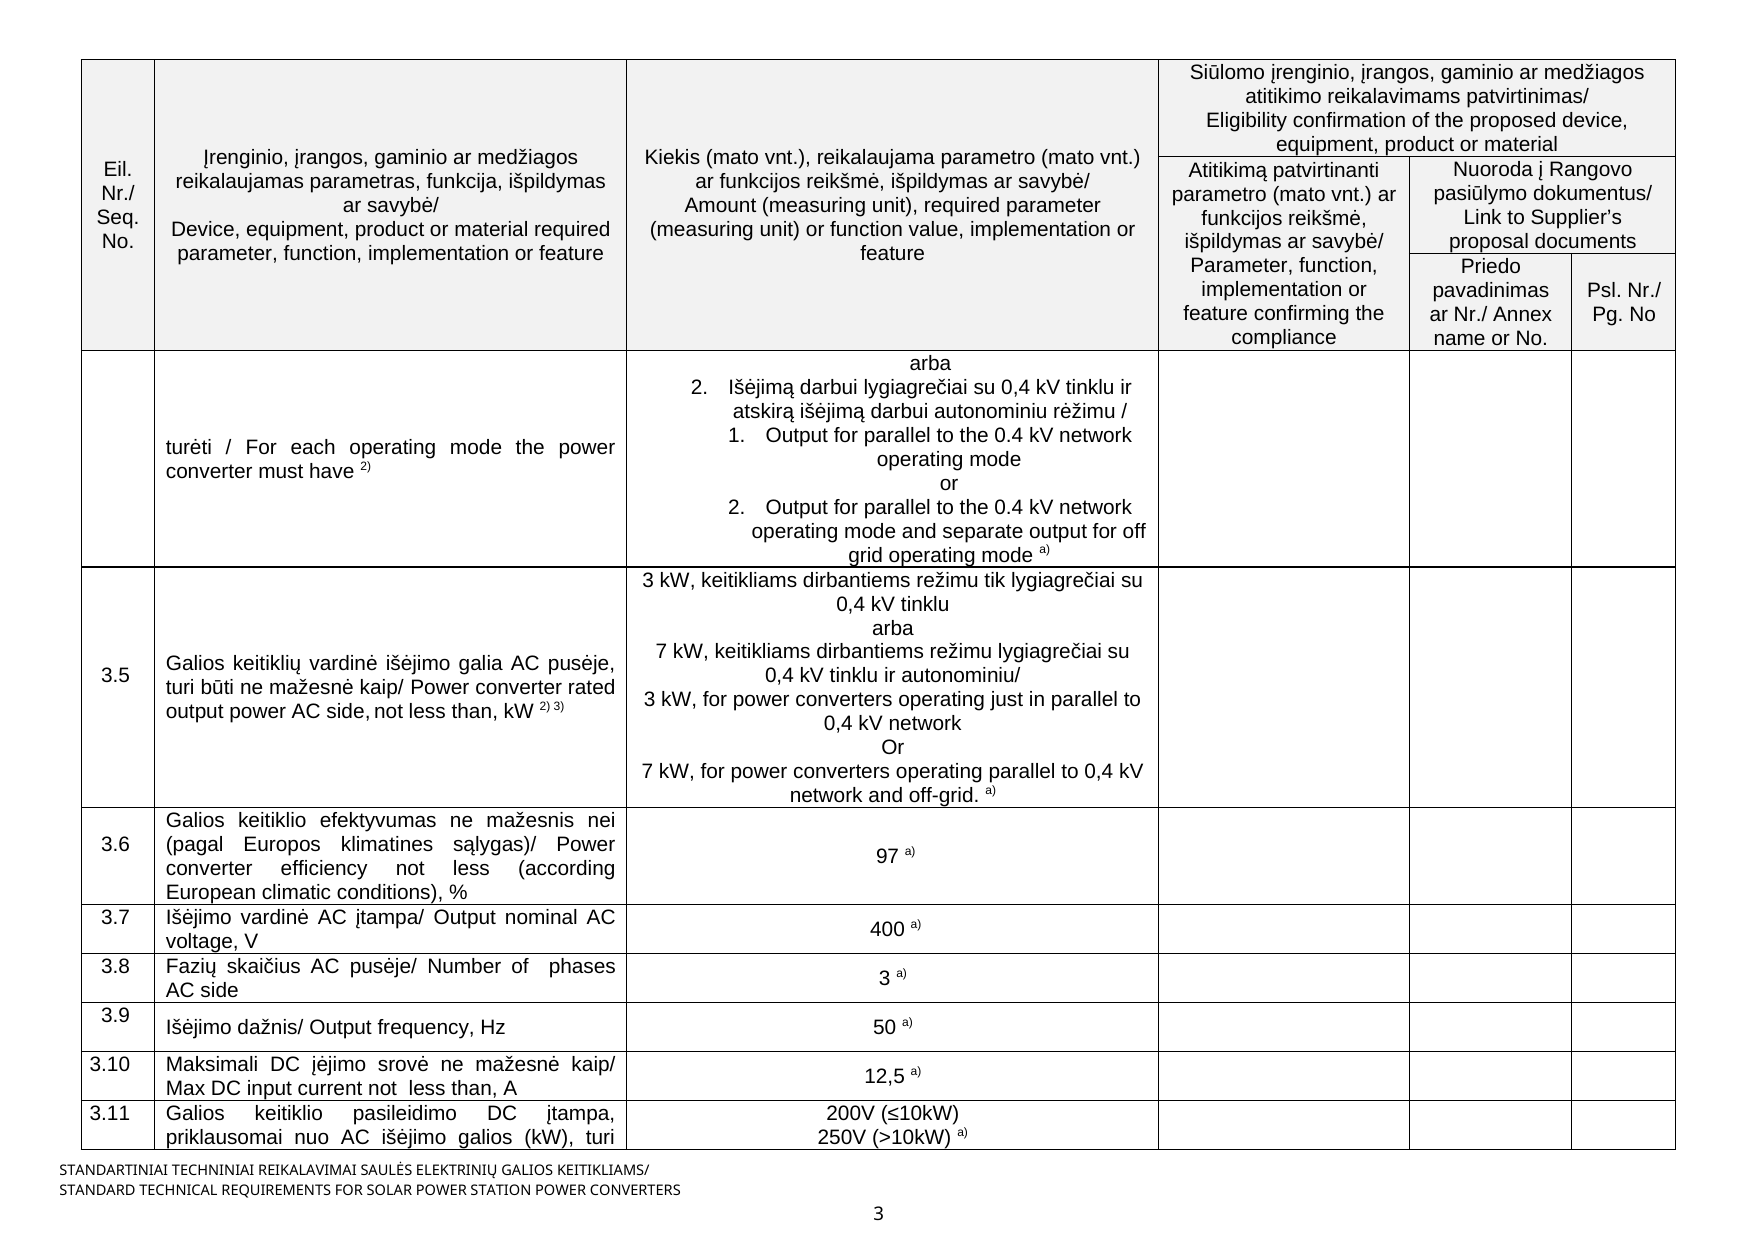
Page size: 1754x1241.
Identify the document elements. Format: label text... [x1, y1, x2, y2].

table_cell [1159, 568, 1409, 807]
table_cell [82, 954, 154, 1002]
table_cell [1410, 1101, 1571, 1149]
table_cell [1410, 351, 1571, 566]
table_cell [1410, 568, 1571, 807]
table_cell [1572, 905, 1675, 953]
table_cell 50 a) [627, 1003, 1158, 1051]
table_cell Fazių skaičius AC pusėje/ Number of phases AC side [155, 954, 626, 1002]
table_cell 97 a) [627, 808, 1158, 904]
table_header Kiekis (mato vnt.), reikalaujama parametro (mato vnt.) ar funkcijos reikšmė, išpildymas ar savybė/ Amount (measuring unit), required parameter (measuring unit) or function value, implementation or feature [627, 60, 1158, 350]
table_cell [82, 1101, 154, 1149]
table_cell [1159, 905, 1409, 953]
table_header Siūlomo įrenginio, įrangos, gaminio ar medžiagos atitikimo reikalavimams patvirtinimas/ Eligibility confirmation of the proposed device, equipment, product or material [1159, 60, 1675, 156]
table_cell 12,5 a) [627, 1052, 1158, 1100]
table_header Eil. Nr./ Seq. No. [82, 60, 154, 350]
table_cell 200V (≤10kW) 250V (>10kW) a) [627, 1101, 1158, 1149]
table_cell [1159, 808, 1409, 904]
table_cell [82, 808, 154, 904]
table_cell Galios keitiklis kiekvienam darbo rėžimui turi turėti / For each operating mode the power converter must have 2) [155, 351, 626, 566]
table_cell [82, 1003, 154, 1051]
table_cell [1410, 1003, 1571, 1051]
table_cell [1410, 954, 1571, 1002]
table_cell [1159, 1101, 1409, 1149]
table_cell [1572, 1052, 1675, 1100]
table_cell Atitikimą patvirtinanti parametro (mato vnt.) ar funkcijos reikšmė, išpildymas ar savybė/ Parameter, function, implementation or feature confirming the compliance [1159, 157, 1409, 350]
table_header Įrenginio, įrangos, gaminio ar medžiagos reikalaujamas parametras, funkcija, išpildymas ar savybė/ Device, equipment, product or material required parameter, function, implementation or feature [155, 60, 626, 350]
table_cell [82, 568, 154, 807]
table_cell Galios keitiklio efektyvumas ne mažesnis nei (pagal Europos klimatines sąlygas)/ Power converter efficiency not less (according European climatic conditions), % [155, 808, 626, 904]
table_cell Nuoroda į Rangovo pasiūlymo dokumentus/ Link to Supplier’s proposal documents [1410, 157, 1675, 253]
table_cell Galios keitiklių vardinė išėjimo galia AC pusėje, turi būti ne mažesnė kaip/ Power converter rated output power AC side, not less than, kW 2) 3) [155, 568, 626, 807]
table_cell [1159, 954, 1409, 1002]
table_cell [1159, 1052, 1409, 1100]
table_cell 3 a) [627, 954, 1158, 1002]
table_cell [1572, 568, 1675, 807]
table_cell [1159, 351, 1409, 566]
table_cell [1410, 808, 1571, 904]
table_cell [1572, 1003, 1675, 1051]
table_cell [1572, 351, 1675, 566]
table_cell [1159, 1003, 1409, 1051]
table_cell [82, 351, 154, 566]
table_cell Išėjimo vardinė AC įtampa/ Output nominal AC voltage, V [155, 905, 626, 953]
table_cell [1410, 905, 1571, 953]
table_cell Priedo pavadinimas ar Nr./ Annex name or No. [1410, 254, 1571, 350]
table_cell [1572, 1101, 1675, 1149]
table_cell [1572, 808, 1675, 904]
table_cell Psl. Nr./ Pg. No [1572, 254, 1675, 350]
table_cell [82, 1052, 154, 1100]
table_cell [82, 905, 154, 953]
table_cell 3 kW, keitikliams dirbantiems režimu tik lygiagrečiai su 0,4 kV tinklu arba 7 kW, keitikliams dirbantiems režimu lygiagrečiai su 0,4 kV tinklu ir autonominiu/ 3 kW, for power converters operating just in parallel to 0,4 kV network Or 7 kW, for power converters operating parallel to 0,4 kV network and off-grid. a) [627, 568, 1158, 807]
table_cell Maksimali DC įėjimo srovė ne mažesnė kaip/ Max DC input current not less than, A [155, 1052, 626, 1100]
table_cell 400 a) [627, 905, 1158, 953]
table_cell [1572, 954, 1675, 1002]
table_cell Išėjimo dažnis/ Output frequency, Hz [155, 1003, 626, 1051]
table_cell [1410, 1052, 1571, 1100]
